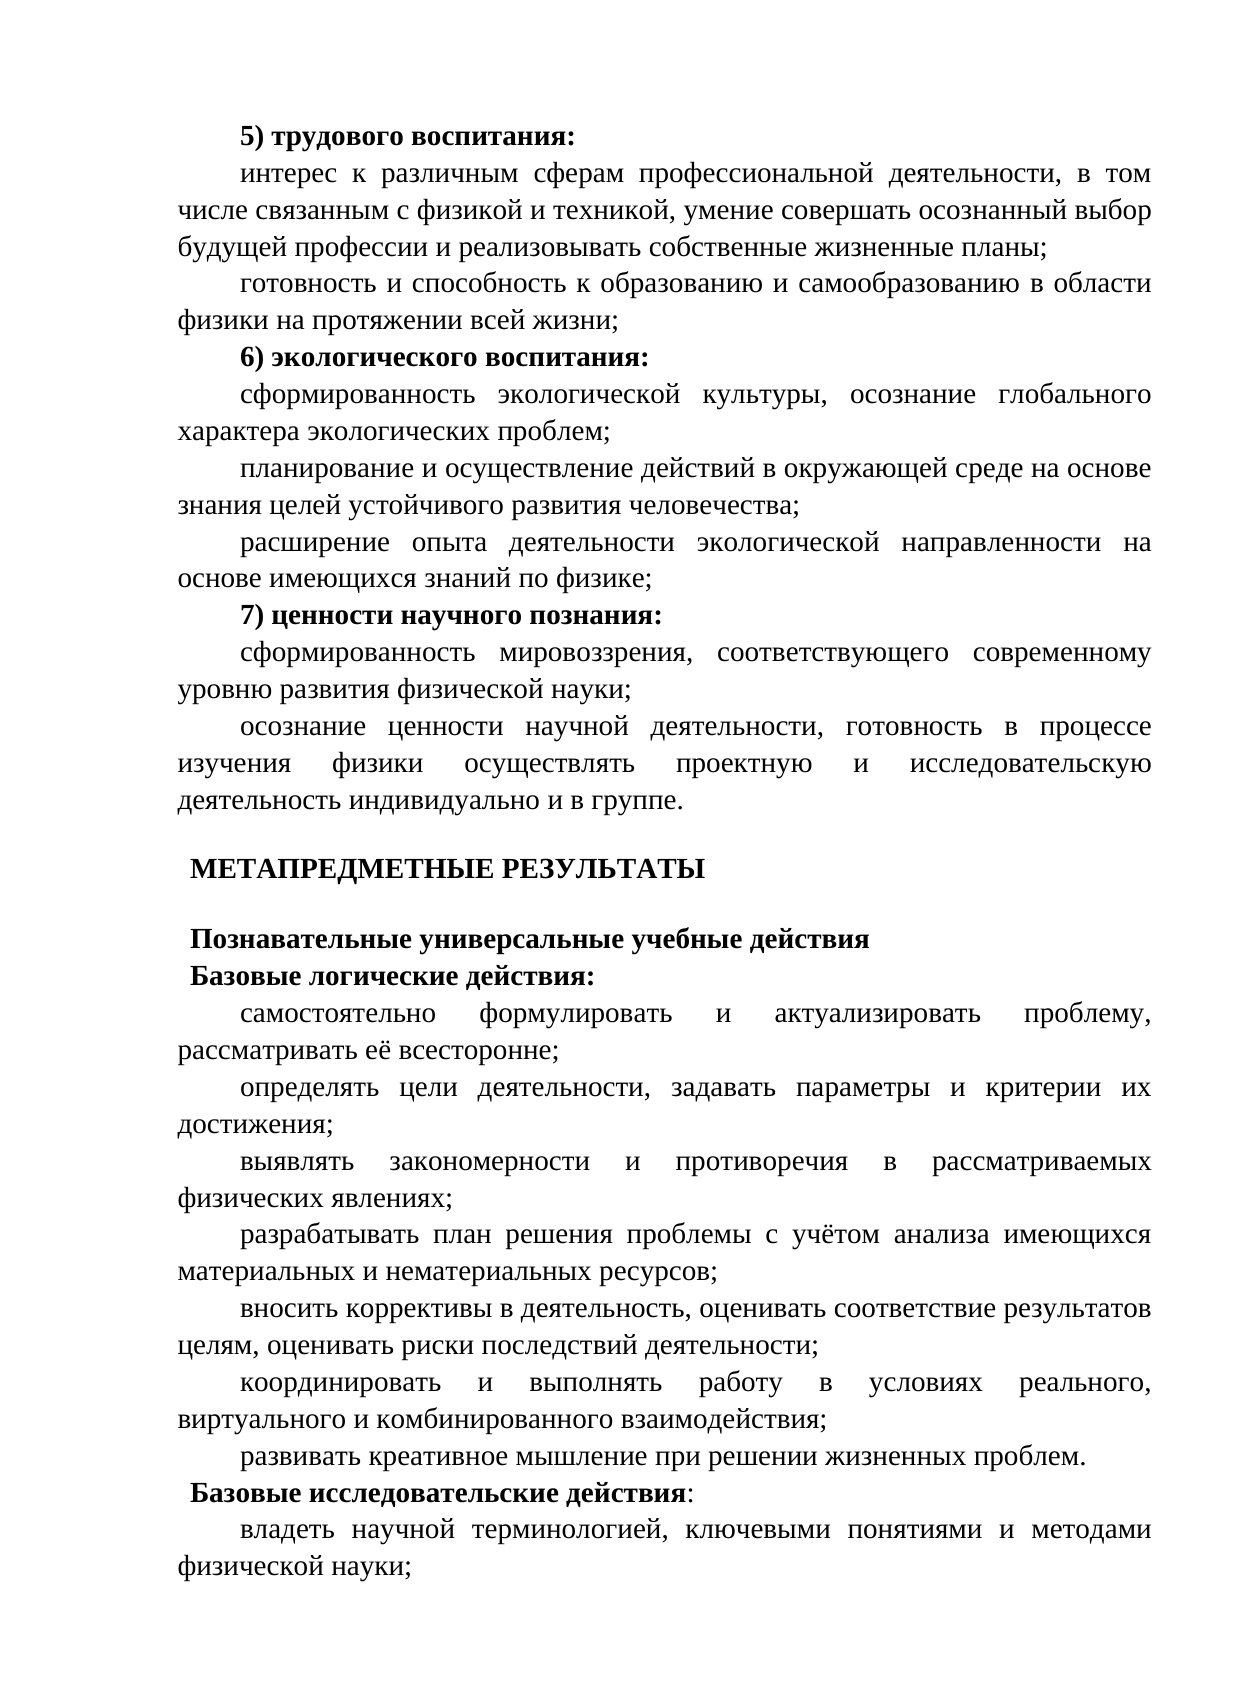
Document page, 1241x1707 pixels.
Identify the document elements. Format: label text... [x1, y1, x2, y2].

text координировать и выполнять работу в условиях реального, виртуального и комбинированного взаимодействия; [177, 1364, 1152, 1434]
text МЕТАПРЕДМЕТНЫЕ РЕЗУЛЬТАТЫ [190, 851, 1152, 884]
text 6) экологического воспитания: [177, 339, 1152, 373]
text Познавательные универсальные учебные действия [190, 922, 1152, 955]
text расширение опыта деятельности экологической направленности на основе имеющихся знаний по физике; [177, 524, 1152, 594]
text готовность и способность к образованию и самообразованию в области физики на протяжении всей жизни; [177, 266, 1152, 336]
text выявлять закономерности и противоречия в рассматриваемых физических явлениях; [177, 1143, 1152, 1213]
text сформированность мировоззрения, соответствующего современному уровню развития физической науки; [177, 634, 1152, 705]
text разрабатывать план решения проблемы с учётом анализа имеющихся материальных и нематериальных ресурсов; [177, 1217, 1152, 1287]
text планирование и осуществление действий в окружающей среде на основе знания целей устойчивого развития человечества; [177, 450, 1152, 520]
text интерес к различным сферам профессиональной деятельности, в том числе связанным с физикой и техникой, умение совершать осознанный выбор будущей профессии и реализовывать собственные жизненные планы; [177, 155, 1152, 262]
text осознание ценности научной деятельности, готовность в процессе изучения физики осуществлять проектную и исследовательскую деятельность индивидуально и в группе. [177, 708, 1152, 815]
text определять цели деятельности, задавать параметры и критерии их достижения; [177, 1069, 1152, 1139]
text 7) ценности научного познания: [177, 597, 1152, 631]
text развивать креативное мышление при решении жизненных проблем. [177, 1438, 1152, 1471]
text сформированность экологической культуры, осознание глобального характера экологических проблем; [177, 376, 1152, 447]
text 5) трудового воспитания: [177, 118, 1152, 152]
text Базовые логические действия: [190, 958, 1152, 992]
text самостоятельно формулировать и актуализировать проблему, рассматривать её всесторонне; [177, 995, 1152, 1066]
text Базовые исследовательские действия: [190, 1475, 1152, 1508]
text вносить коррективы в деятельность, оценивать соответствие результатов целям, оценивать риски последствий деятельности; [177, 1290, 1152, 1361]
text владеть научной терминологией, ключевыми понятиями и методами физической науки; [177, 1512, 1152, 1582]
